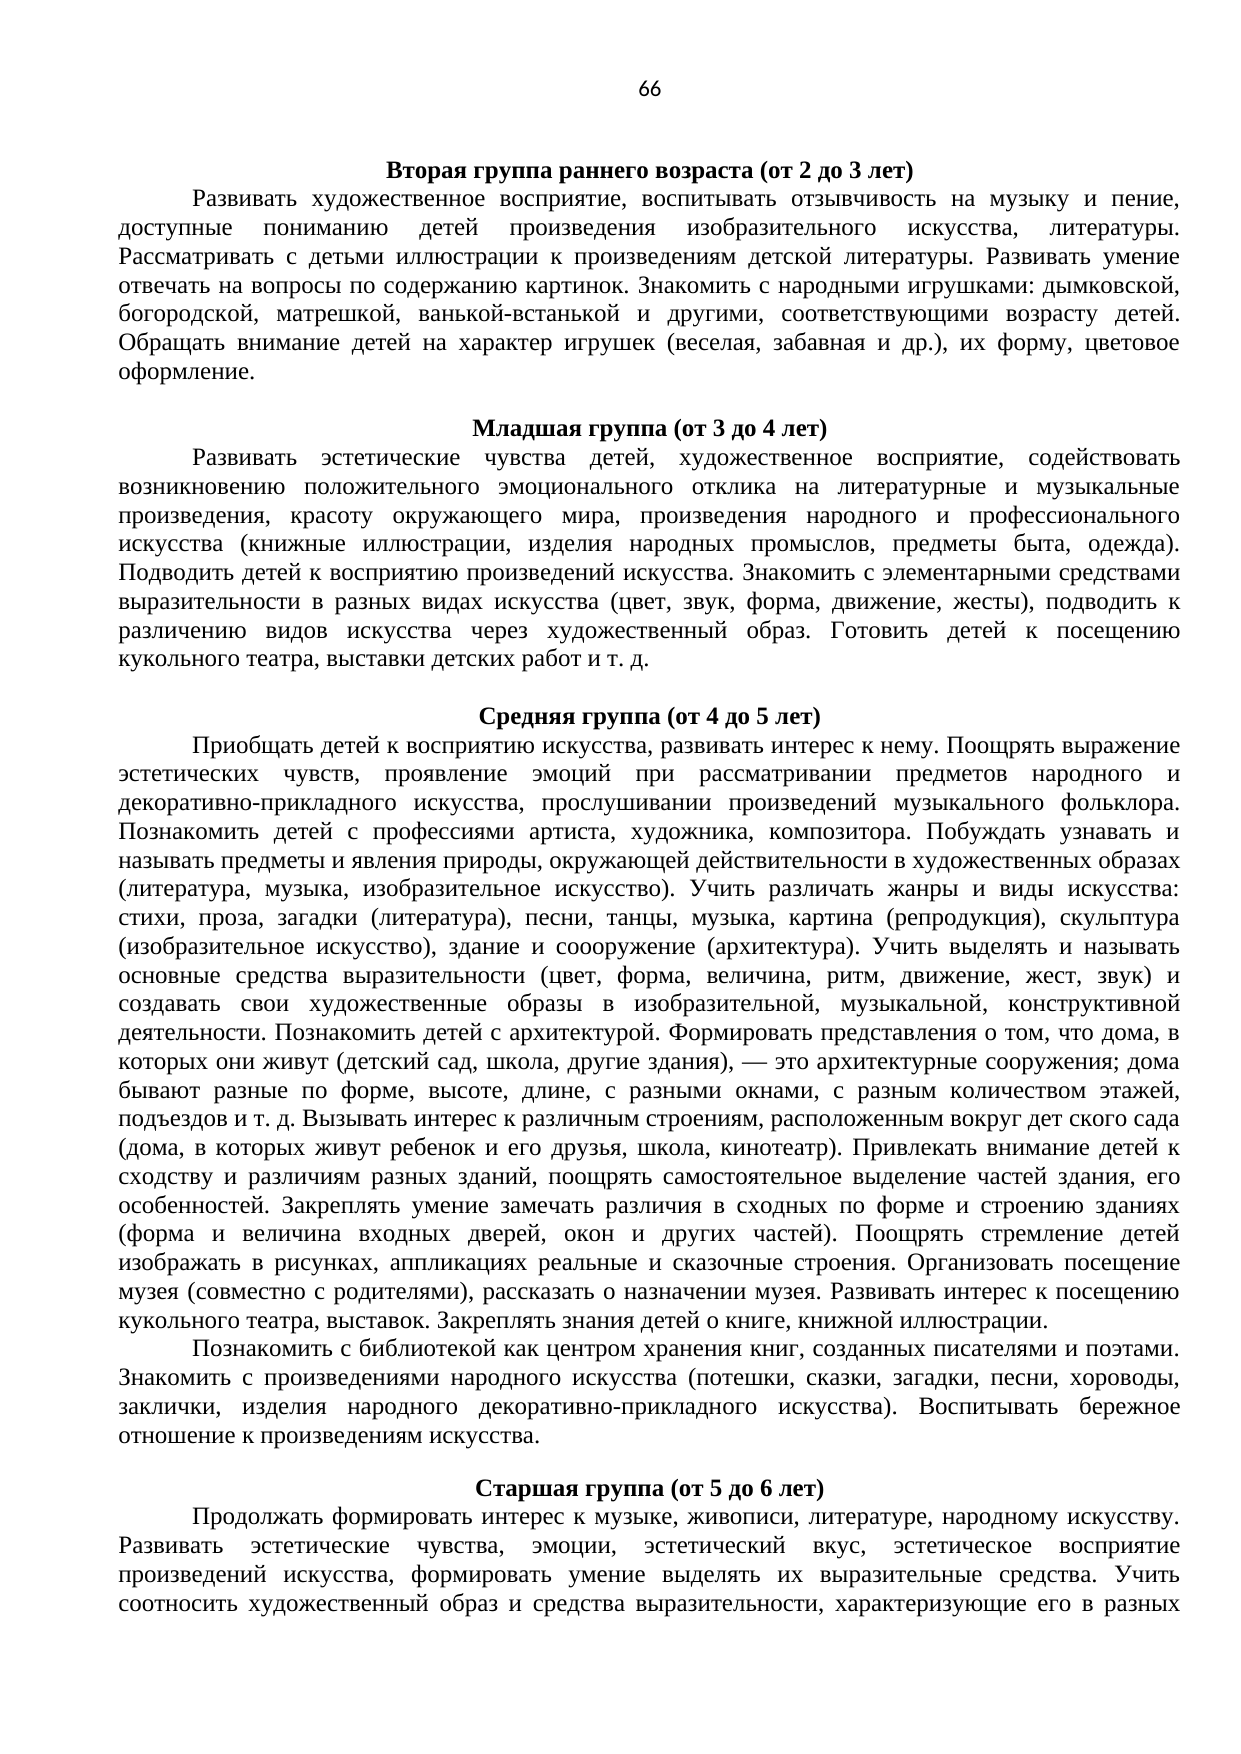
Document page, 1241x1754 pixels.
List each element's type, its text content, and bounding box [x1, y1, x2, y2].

text Развивать художественное восприятие, воспитывать отзывчивость на музыку и пение, доступные пониманию детей произведения изобразительного искусства, литературы. Рассматривать с детьми иллюстрации к произведениям детской литературы. Развивать умение отвечать на вопросы по содержанию картинок. Знакомить с народными игрушками: дымковской, богородской, матрешкой, ванькой-встанькой и другими, соответствующими возрасту детей. Обращать внимание детей на характер игрушек (веселая, забавная и др.), их форму, цветовое оформление. [118, 183, 1181, 385]
text Средняя группа (от 4 до 5 лет) [118, 701, 1181, 730]
text Старшая группа (от 5 до 6 лет) [118, 1473, 1181, 1501]
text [118, 1501, 1181, 1616]
text Развивать эстетические чувства детей, художественное восприятие, содействовать возникновению положительного эмоционального отклика на литературные и музыкальные произведения, красоту окружающего мира, произведения народного и профессионального искусства (книжные иллюстрации, изделия народных промыслов, предметы быта, одежда). Подводить детей к восприятию произведений искусства. Знакомить с элементарными средствами выразительности в разных видах искусства (цвет, звук, форма, движение, жесты), подводить к различению видов искусства через художественный образ. Готовить детей к посещению кукольного театра, выставки детских работ и т. д. [118, 442, 1181, 672]
text Познакомить с библиотекой как центром хранения книг, созданных писателями и поэтами. Знакомить с произведениями народного искусства (потешки, сказки, загадки, песни, хороводы, заклички, изделия народного декоративно-прикладного искусства). Воспитывать бережное отношение к произведениям искусства. [118, 1333, 1181, 1448]
text Приобщать детей к восприятию искусства, развивать интерес к нему. Поощрять выражение эстетических чувств, проявление эмоций при рассматривании предметов народного и декоративно-прикладного искусства, прослушивании произведений музыкального фольклора. Познакомить детей с профессиями артиста, художника, композитора. Побуждать узнавать и называть предметы и явления природы, окружающей действительности в художественных образах (литература, музыка, изобразительное искусство). Учить различать жанры и виды искусства: стихи, проза, загадки (литература), песни, танцы, музыка, картина (репродукция), скульптура (изобразительное искусство), здание и соооружение (архитектура). Учить выделять и называть основные средства выразительности (цвет, форма, величина, ритм, движение, жест, звук) и создавать свои художественные образы в изобразительной, музыкальной, конструктивной деятельности. Познакомить детей с архитектурой. Формировать представления о том, что дома, в которых они живут (детский сад, школа, другие здания), — это архитектурные сооружения; дома бывают разные по форме, высоте, длине, с разными окнами, с разным количеством этажей, подъездов и т. д. Вызывать интерес к различным строениям, расположенным вокруг дет ского сада (дома, в которых живут ребенок и его друзья, школа, кинотеатр). Привлекать внимание детей к сходству и различиям разных зданий, поощрять самостоятельное выделение частей здания, его особенностей. Закреплять умение замечать различия в сходных по форме и строению зданиях (форма и величина входных дверей, окон и других частей). Поощрять стремление детей изображать в рисунках, аппликациях реальные и сказочные строения. Организовать посещение музея (совместно с родителями), рассказать о назначении музея. Развивать интерес к посещению кукольного театра, выставок. Закреплять знания детей о книге, книжной иллюстрации. [118, 730, 1181, 1333]
text Младшая группа (от 3 до 4 лет) [118, 413, 1181, 442]
text Вторая группа раннего возраста (от 2 до 3 лет) [118, 155, 1181, 183]
